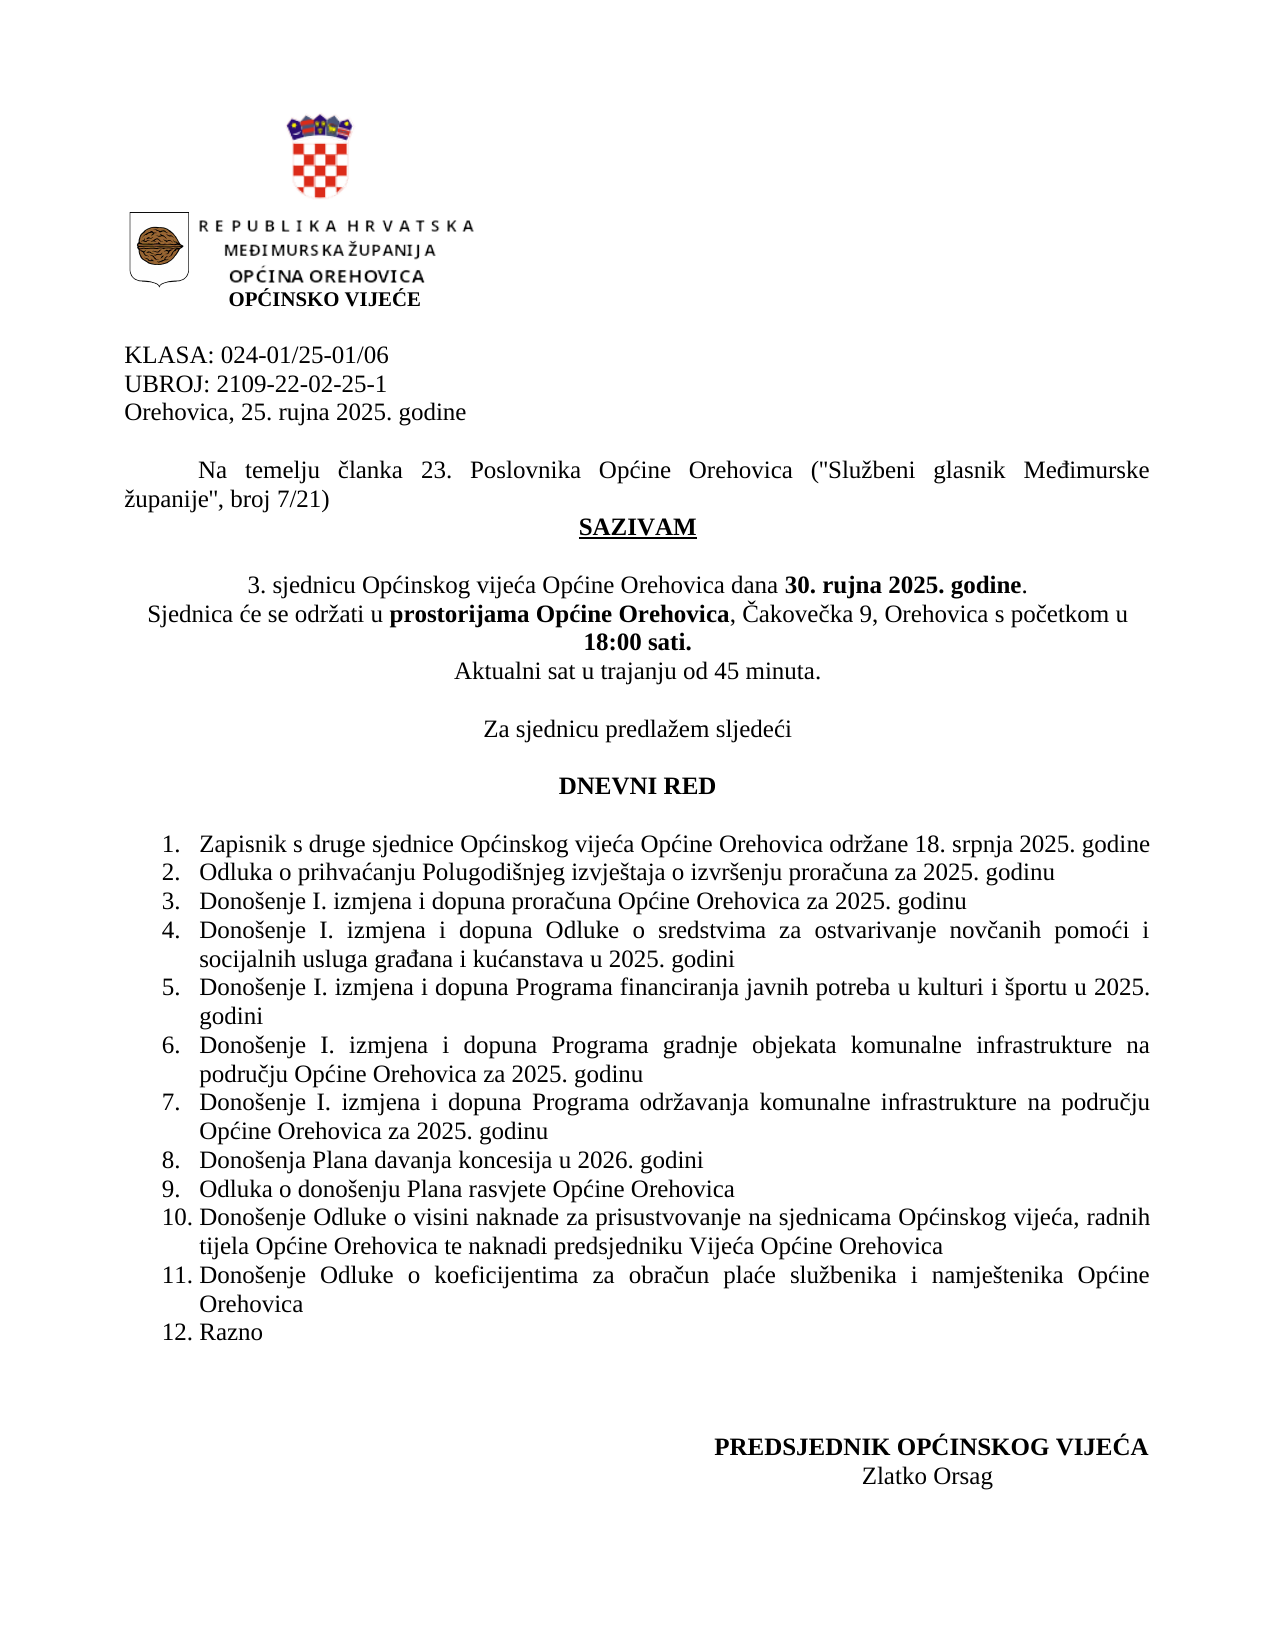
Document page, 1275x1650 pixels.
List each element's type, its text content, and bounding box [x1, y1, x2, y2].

list Odluka o donošenju Plana rasvjete Općine Orehovica [162, 1174, 1151, 1202]
list Donošenje I. izmjena i dopuna proračuna Općine Orehovica za 2025. godinu [162, 886, 1151, 915]
list Razno [162, 1317, 1151, 1346]
text Na temelju članka 23. Poslovnika Općine Orehovica (''Službeni glasnik Međimurske županije'', broj 7/21) [124, 455, 1151, 512]
text PREDSJEDNIK OPĆINSKOG VIJEĆA [714, 1432, 1151, 1461]
text Zlatko Orsag [788, 1461, 1151, 1490]
list Donošenje Odluke o visini naknade za prisustvovanje na sjednicama Općinskog vijeća, radnih tijela Općine Orehovica te naknadi predsjedniku Vijeća Općine Orehovica [162, 1202, 1151, 1260]
text Za sjednicu predlažem sljedeći [124, 714, 1151, 742]
text UBROJ: 2109-22-02-25-1 [124, 369, 1151, 397]
list Donošenje I. izmjena i dopuna Programa gradnje objekata komunalne infrastrukture na području Općine Orehovica za 2025. godinu [162, 1030, 1151, 1087]
list Donošenje Odluke o koeficijentima za obračun plaće službenika i namještenika Općine Orehovica [162, 1260, 1151, 1317]
list Zapisnik s druge sjednice Općinskog vijeća Općine Orehovica održane 18. srpnja 2025. godine [162, 829, 1151, 857]
text SAZIVAM [124, 512, 1151, 541]
text OPĆINSKO VIJEĆE [124, 287, 1151, 311]
text 3. sjednicu Općinskog vijeća Općine Orehovica dana 30. rujna 2025. godine. [124, 570, 1151, 599]
list Donošenje I. izmjena i dopuna Odluke o sredstvima za ostvarivanje novčanih pomoći i socijalnih usluga građana i kućanstava u 2025. godini [162, 915, 1151, 972]
list Odluka o prihvaćanju Polugodišnjeg izvještaja o izvršenju proračuna za 2025. godinu [162, 857, 1151, 886]
list Donošenje I. izmjena i dopuna Programa održavanja komunalne infrastrukture na području Općine Orehovica za 2025. godinu [162, 1087, 1151, 1145]
text Aktualni sat u trajanju od 45 minuta. [124, 656, 1151, 685]
text Sjednica će se održati u prostorijama Općine Orehovica, Čakovečka 9, Orehovica s početkom u 18:00 sati. [124, 599, 1151, 656]
list Donošenje I. izmjena i dopuna Programa financiranja javnih potreba u kulturi i športu u 2025. godini [162, 972, 1151, 1030]
text Orehovica, 25. rujna 2025. godine [124, 397, 1151, 426]
picture [129, 212, 189, 288]
text KLASA: 024-01/25-01/06 [124, 340, 1151, 369]
text DNEVNI RED [124, 771, 1151, 800]
list Donošenja Plana davanja koncesija u 2026. godini [162, 1145, 1151, 1174]
